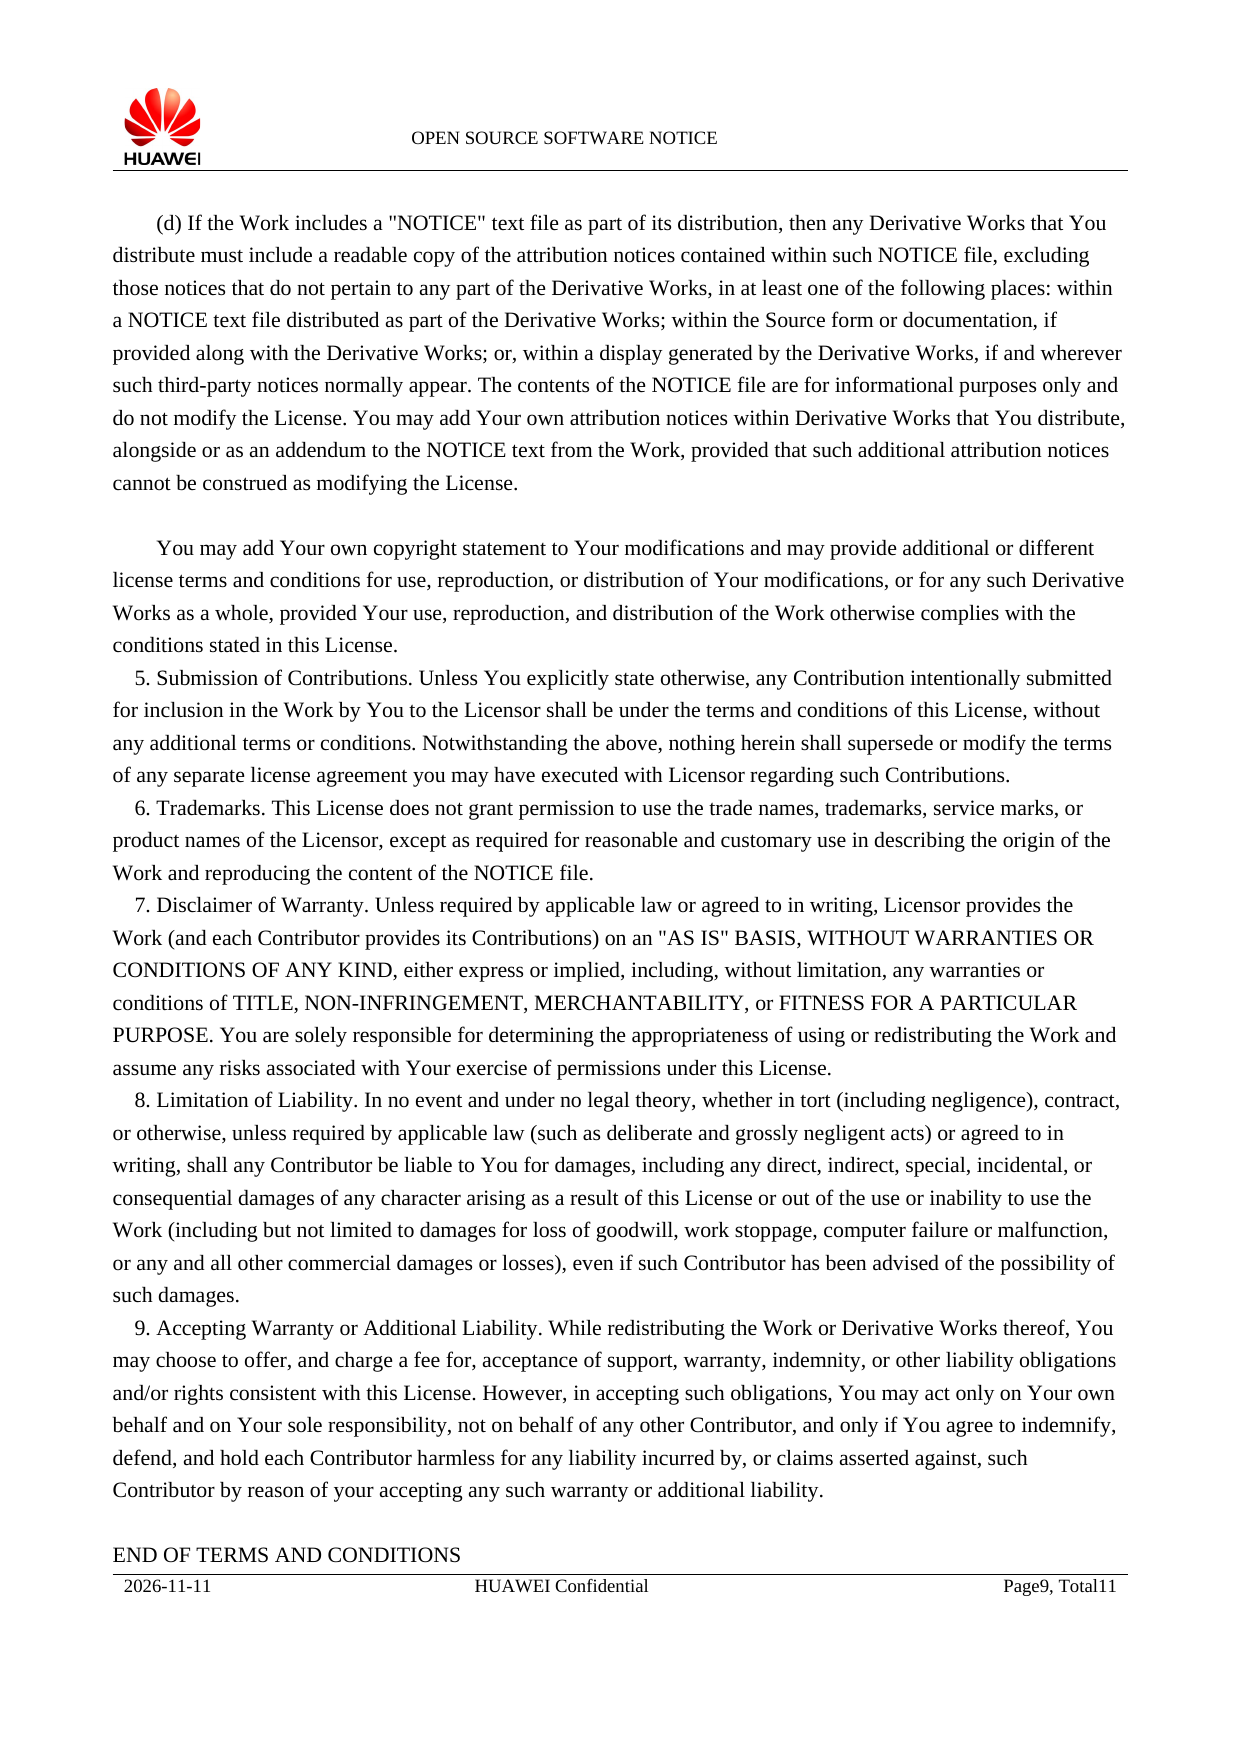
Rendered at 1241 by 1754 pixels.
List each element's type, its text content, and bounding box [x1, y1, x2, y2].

text You may add Your own copyright statement to Your modifications and may provide additional or different license terms and conditions for use, reproduction, or distribution of Your modifications, or for any such Derivative Works as a whole, provided Your use, reproduction, and distribution of the Work otherwise complies with the conditions stated in this License. [112, 531, 1128, 661]
text 7. Disclaimer of Warranty. Unless required by applicable law or agreed to in writing, Licensor provides the Work (and each Contributor provides its Contributions) on an "AS IS" BASIS, WITHOUT WARRANTIES OR CONDITIONS OF ANY KIND, either express or implied, including, without limitation, any warranties or conditions of TITLE, NON-INFRINGEMENT, MERCHANTABILITY, or FITNESS FOR A PARTICULAR PURPOSE. You are solely responsible for determining the appropriateness of using or redistributing the Work and assume any risks associated with Your exercise of permissions under this License. [112, 889, 1128, 1084]
text 5. Submission of Contributions. Unless You explicitly state otherwise, any Contribution intentionally submitted for inclusion in the Work by You to the Licensor shall be under the terms and conditions of this License, without any additional terms or conditions. Notwithstanding the above, nothing herein shall supersede or modify the terms of any separate license agreement you may have executed with Licensor regarding such Contributions. [112, 661, 1128, 791]
picture [124, 88, 201, 165]
text 9. Accepting Warranty or Additional Liability. While redistributing the Work or Derivative Works thereof, You may choose to offer, and charge a fee for, acceptance of support, warranty, indemnity, or other liability obligations and/or rights consistent with this License. However, in accepting such obligations, You may act only on Your own behalf and on Your sole responsibility, not on behalf of any other Contributor, and only if You agree to indemnify, defend, and hold each Contributor harmless for any liability incurred by, or claims asserted against, such Contributor by reason of your accepting any such warranty or additional liability. [112, 1311, 1128, 1506]
text 6. Trademarks. This License does not grant permission to use the trade names, trademarks, service marks, or product names of the Licensor, except as required for reasonable and customary use in describing the origin of the Work and reproducing the content of the NOTICE file. [112, 791, 1128, 889]
text 8. Limitation of Liability. In no event and under no legal theory, whether in tort (including negligence), contract, or otherwise, unless required by applicable law (such as deliberate and grossly negligent acts) or agreed to in writing, shall any Contributor be liable to You for damages, including any direct, indirect, special, incidental, or consequential damages of any character arising as a result of this License or out of the use or inability to use the Work (including but not limited to damages for loss of goodwill, work stoppage, computer failure or malfunction, or any and all other commercial damages or losses), even if such Contributor has been advised of the possibility of such damages. [112, 1084, 1128, 1311]
text END OF TERMS AND CONDITIONS [112, 1539, 1128, 1571]
text (d) If the Work includes a "NOTICE" text file as part of its distribution, then any Derivative Works that You distribute must include a readable copy of the attribution notices contained within such NOTICE file, excluding those notices that do not pertain to any part of the Derivative Works, in at least one of the following places: within a NOTICE text file distributed as part of the Derivative Works; within the Source form or documentation, if provided along with the Derivative Works; or, within a display generated by the Derivative Works, if and wherever such third-party notices normally appear. The contents of the NOTICE file are for informational purposes only and do not modify the License. You may add Your own attribution notices within Derivative Works that You distribute, alongside or as an addendum to the NOTICE text from the Work, provided that such additional attribution notices cannot be construed as modifying the License. [112, 206, 1128, 499]
